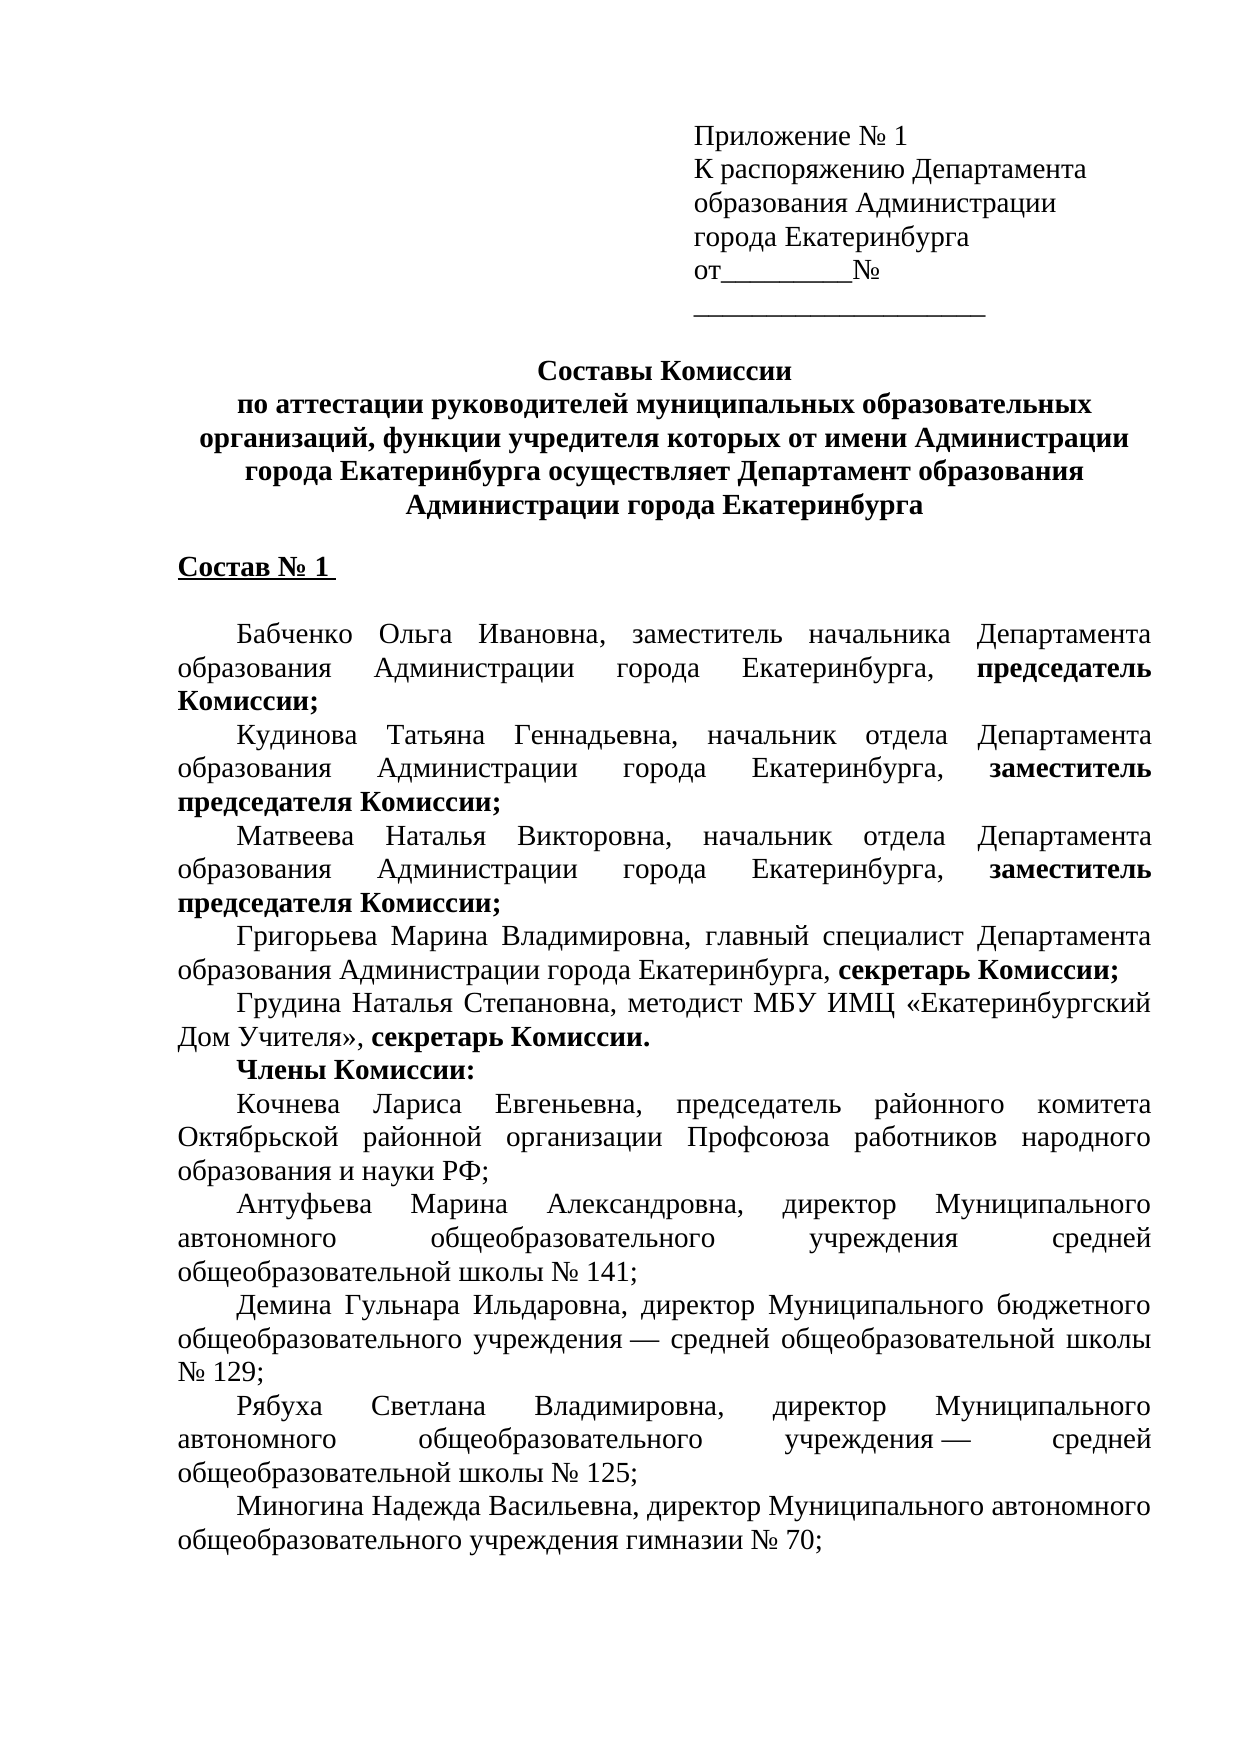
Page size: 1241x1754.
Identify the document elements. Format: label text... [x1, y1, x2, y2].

text города Екатеринбурга [693, 219, 1152, 252]
text Матвеева Наталья Викторовна, начальник отдела Департамента образования Администрации города Екатеринбурга, заместитель председателя Комиссии; [177, 818, 1152, 918]
text Григорьева Марина Владимировна, главный специалист Департамента образования Администрации города Екатеринбурга, секретарь Комиссии; [177, 918, 1152, 985]
text Миногина Надежда Васильевна, директор Муниципального автономного общеобразовательного учреждения гимназии № 70; [177, 1488, 1152, 1556]
text К распоряжению Департамента [693, 152, 1152, 185]
text образования Администрации [693, 185, 1152, 219]
text Антуфьева Марина Александровна, директор Муниципального автономного общеобразовательного учреждения средней общеобразовательной школы № 141; [177, 1187, 1152, 1287]
text Грудина Наталья Степановна, методист МБУ ИМЦ «Екатеринбургский Дом Учителя», секретарь Комиссии. [177, 985, 1152, 1052]
text Рябуха Светлана Владимировна, директор Муниципального автономного общеобразовательного учреждения — средней общеобразовательной школы № 125; [177, 1388, 1152, 1488]
text Составы Комиссии [177, 353, 1152, 386]
text по аттестации руководителей муниципальных образовательных организаций, функции учредителя которых от имени Администрации города Екатеринбурга осуществляет Департамент образования Администрации города Екатеринбурга [177, 386, 1152, 521]
text Кудинова Татьяна Геннадьевна, начальник отдела Департамента образования Администрации города Екатеринбурга, заместитель председателя Комиссии; [177, 717, 1152, 818]
text Члены Комиссии: [177, 1052, 1152, 1086]
text Демина Гульнара Ильдаровна, директор Муниципального бюджетного общеобразовательного учреждения — средней общеобразовательной школы № 129; [177, 1287, 1152, 1388]
text Приложение № 1 [693, 118, 1152, 152]
text Состав № 1 [177, 549, 1152, 583]
text от_________№ ____________________ [693, 252, 1152, 319]
text Бабченко Ольга Ивановна, заместитель начальника Департамента образования Администрации города Екатеринбурга, председатель Комиссии; [177, 616, 1152, 717]
text Кочнева Лариса Евгеньевна, председатель районного комитета Октябрьской районной организации Профсоюза работников народного образования и науки РФ; [177, 1086, 1152, 1187]
